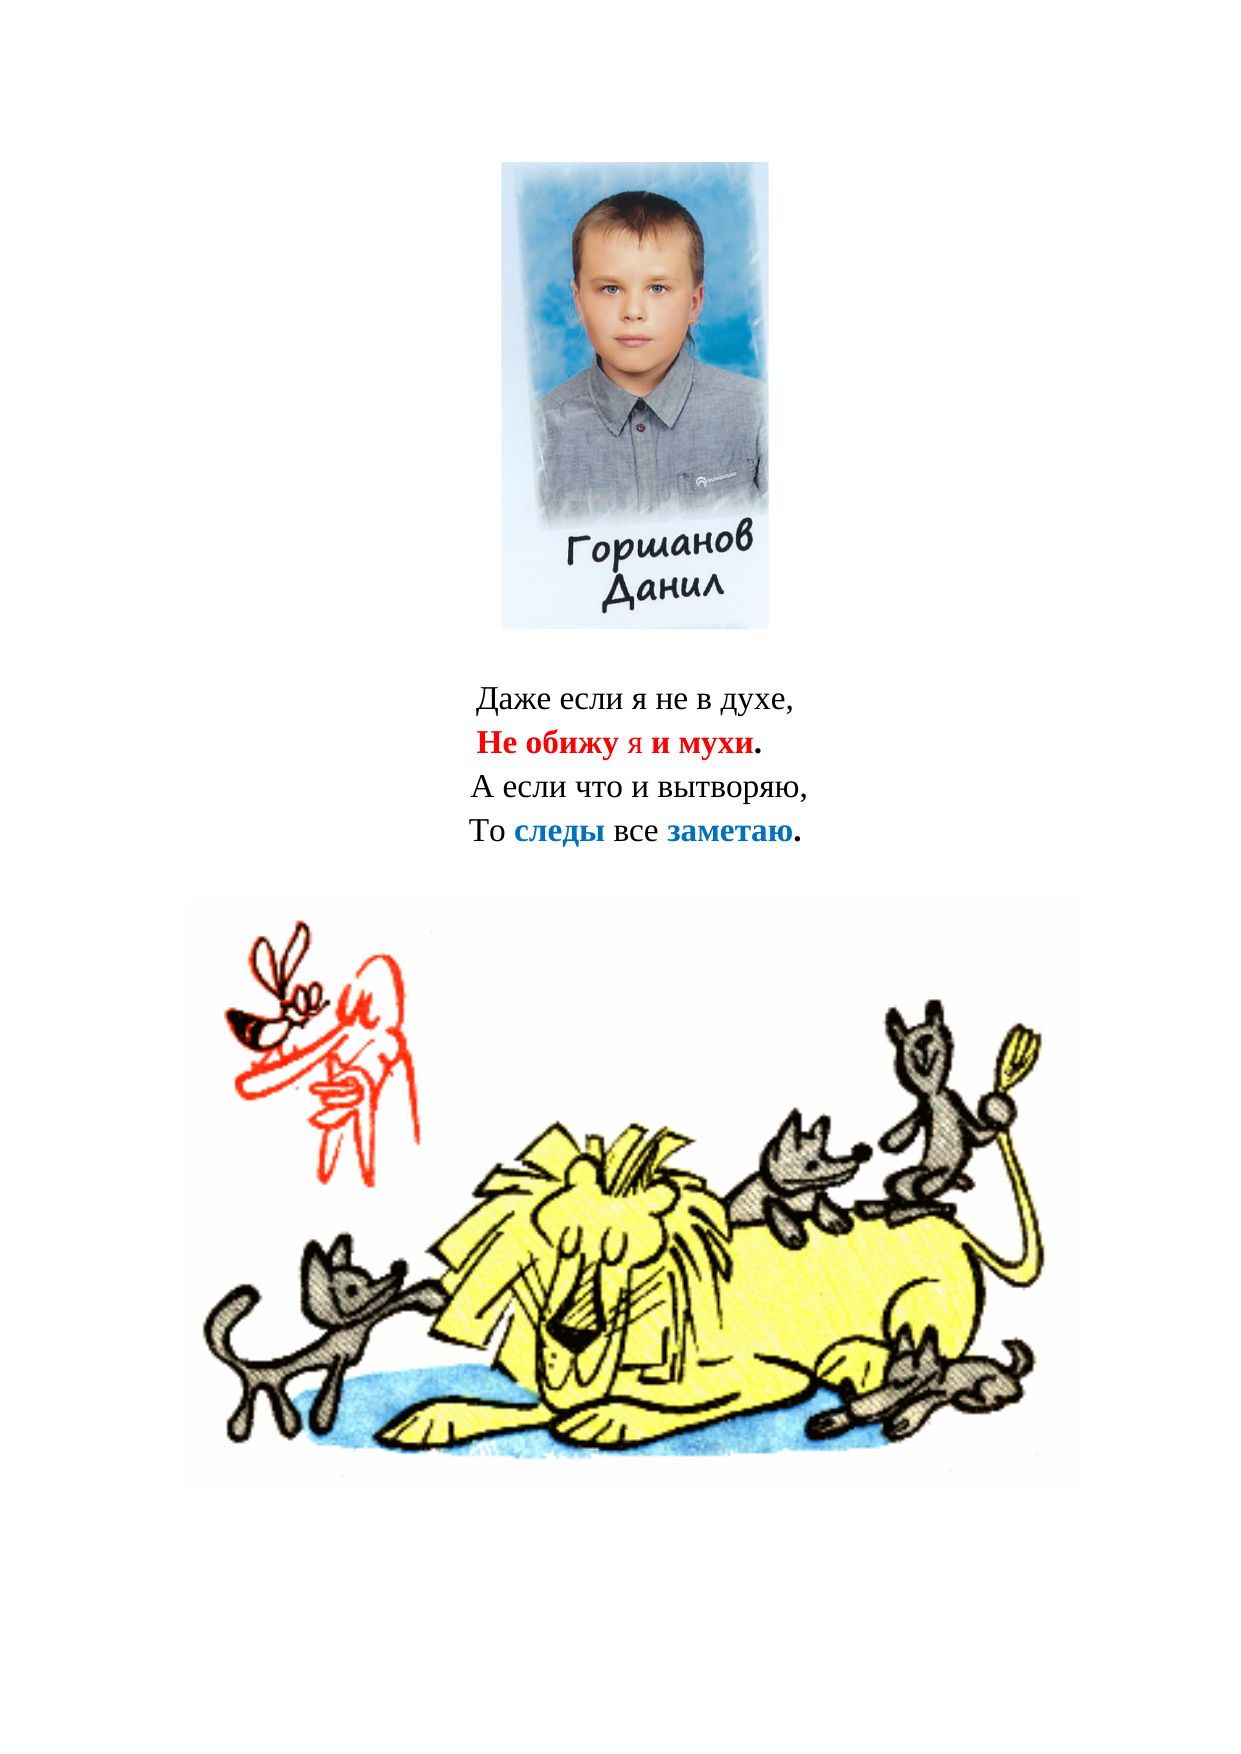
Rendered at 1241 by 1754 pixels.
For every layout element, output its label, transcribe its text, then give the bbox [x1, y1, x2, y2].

picture [186, 898, 1084, 1491]
text То следы все заметаю. [118, 811, 1152, 849]
text Даже если я не в духе, [118, 678, 1152, 717]
picture [501, 162, 769, 629]
text А если что и вытворяю, [118, 767, 1152, 805]
text Не обижу я и мухи. [118, 723, 1152, 761]
